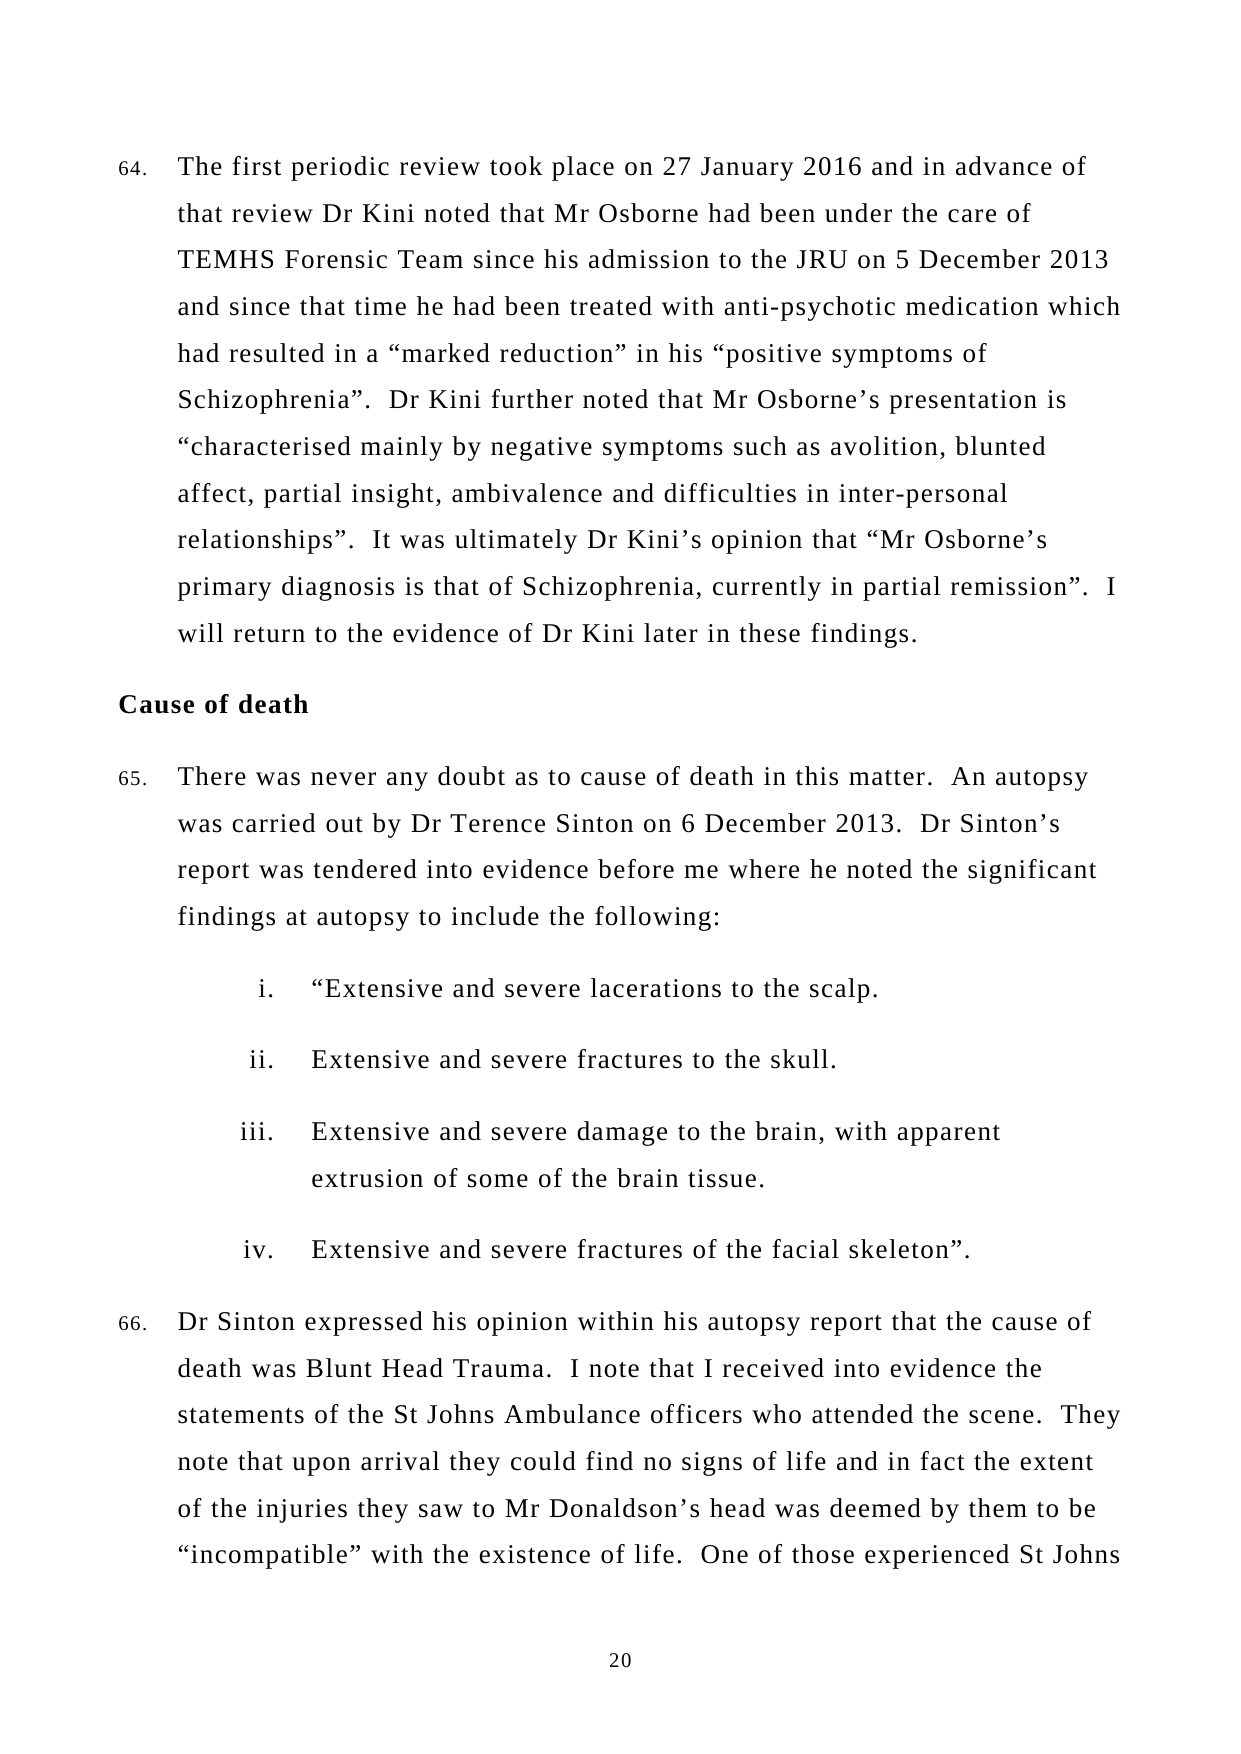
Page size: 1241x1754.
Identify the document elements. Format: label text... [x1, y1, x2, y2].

list Extensive and severe fractures of the facial skeleton”. [274, 1233, 1122, 1264]
text There was never any doubt as to cause of death in this matter. An autopsy was carried out by Dr Terence Sinton on 6 December 2013. Dr Sinton’s report was tendered into evidence before me where he noted the significant findings at autopsy to include the following: [118, 760, 1122, 931]
list Extensive and severe damage to the brain, with apparent extrusion of some of the brain tissue. [274, 1115, 1122, 1193]
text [118, 1305, 1122, 1569]
text The first periodic review took place on 27 January 2016 and in advance of that review Dr Kini noted that Mr Osborne had been under the care of TEMHS Forensic Team since his admission to the JRU on 5 December 2013 and since that time he had been treated with anti-psychotic medication which had resulted in a “marked reduction” in his “positive symptoms of Schizophrenia”. Dr Kini further noted that Mr Osborne’s presentation is “characterised mainly by negative symptoms such as avolition, blunted affect, partial insight, ambivalence and difficulties in inter-personal relationships”. It was ultimately Dr Kini’s opinion that “Mr Osborne’s primary diagnosis is that of Schizophrenia, currently in partial remission”. I will return to the evidence of Dr Kini later in these findings. [118, 150, 1122, 648]
list “Extensive and severe lacerations to the scalp. [274, 972, 1122, 1003]
list Cause of death [118, 688, 1122, 719]
list Extensive and severe fractures to the skull. [274, 1043, 1122, 1074]
